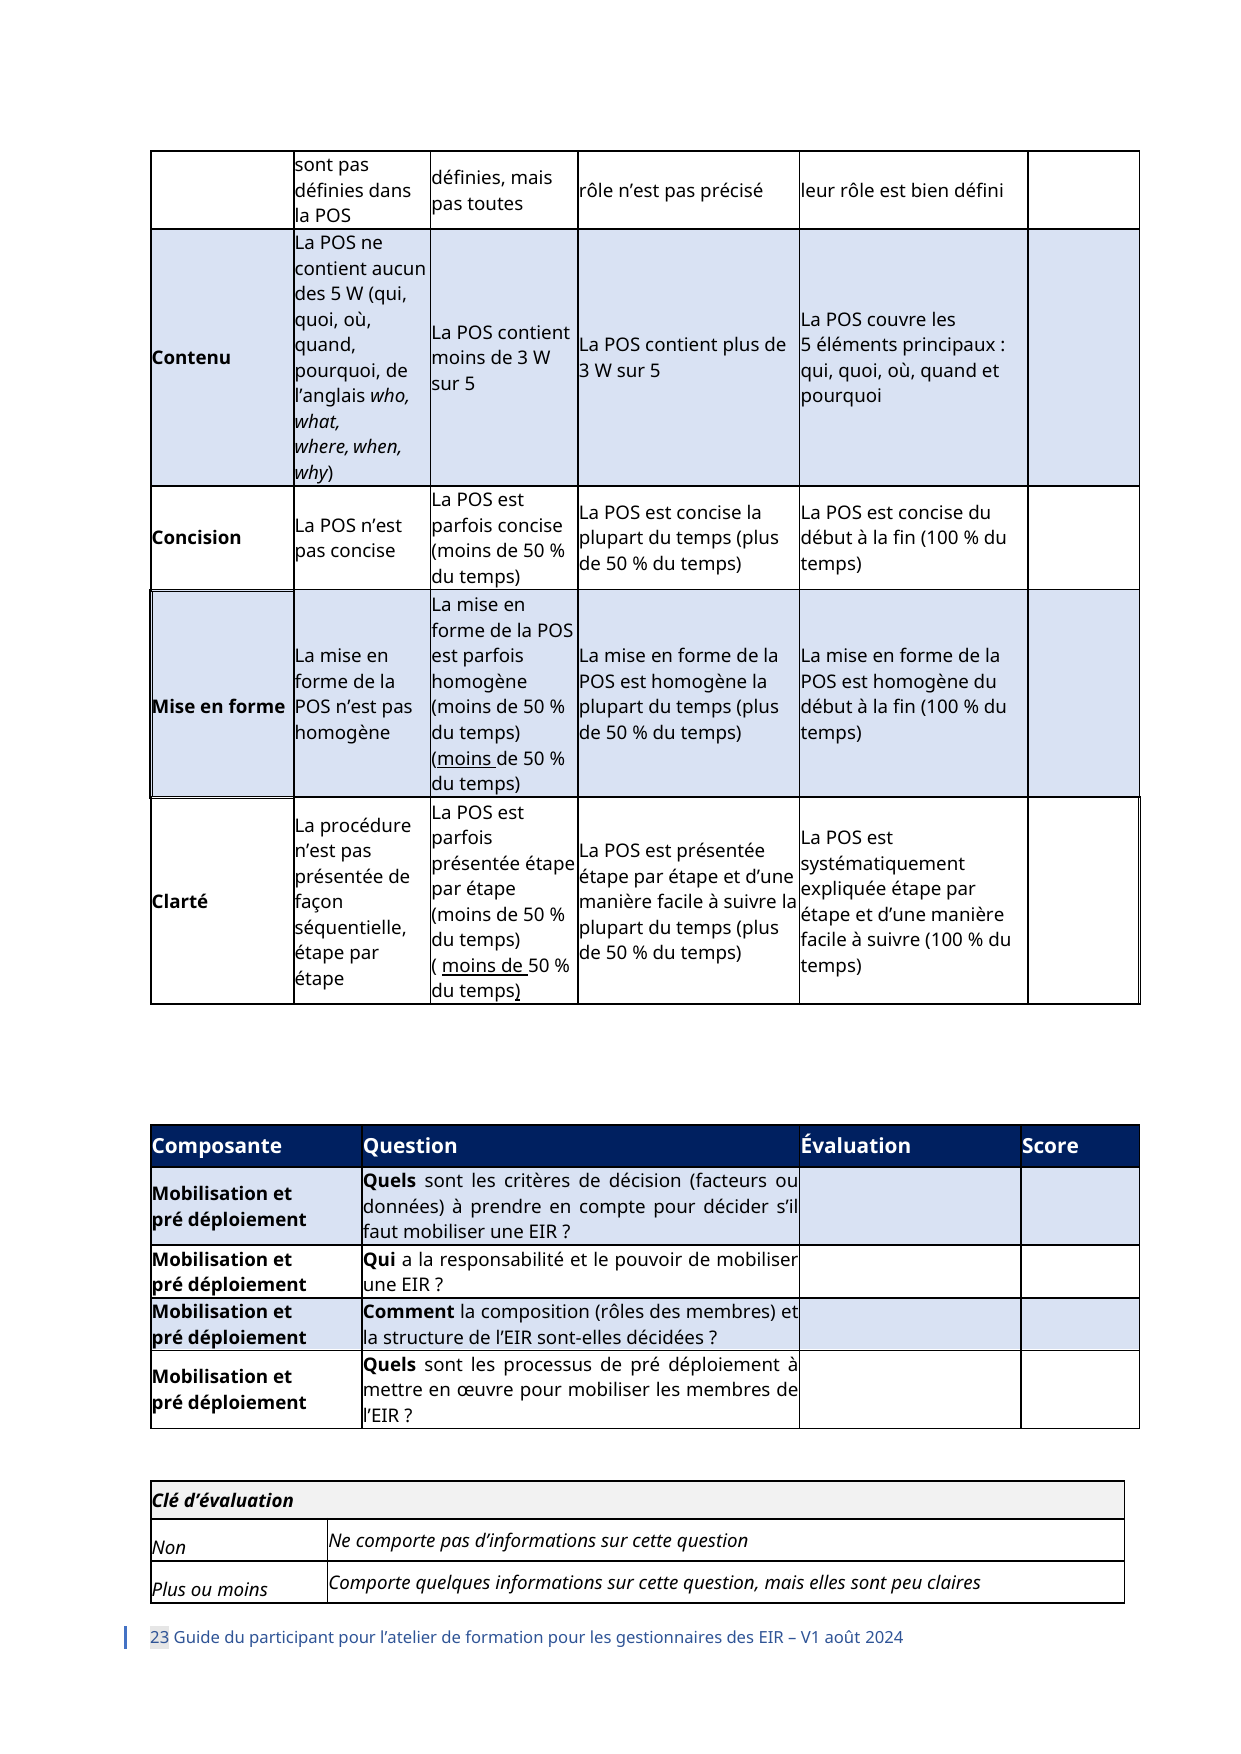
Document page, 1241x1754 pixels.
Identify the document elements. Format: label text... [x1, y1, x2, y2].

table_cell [579, 152, 799, 228]
table_cell ​ [800, 1351, 1020, 1428]
table_cell La mise en forme de la POS est homogène la plupart du temps (plus de 50 % du temps) [579, 590, 799, 796]
table_cell Mobilisation et pré déploiement [152, 1168, 361, 1244]
table_cell La mise en forme de la POS est parfois homogène (moins de 50 % du temps) (moins de 50 % du temps) [431, 590, 577, 796]
table_cell Mobilisation et pré déploiement [152, 1246, 361, 1297]
table_cell Contenu [152, 230, 293, 485]
table_cell Mise en forme [153, 592, 293, 796]
table_cell ​ [1029, 798, 1138, 1003]
table_cell Mobilisation et pré déploiement [152, 1351, 361, 1428]
table_cell La mise en forme de la POS est homogène du début à la fin (100 % du temps) [800, 590, 1027, 796]
table_cell Comment la composition (rôles des membres) et la structure de l’EIR sont-elles décidées ? [363, 1299, 799, 1349]
table_cell ​ [1022, 1168, 1139, 1244]
table_cell ​ [1022, 1299, 1139, 1349]
table_cell Qui a la responsabilité et le pouvoir de mobiliser une EIR ? [363, 1246, 799, 1297]
table_cell ​ [1029, 487, 1139, 588]
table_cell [295, 152, 430, 228]
table_cell Concision [152, 487, 293, 588]
table_cell La POS est parfois présentée étape par étape (moins de 50 % du temps) ( moins de 50 % du temps) [431, 798, 577, 1003]
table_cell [800, 152, 1027, 228]
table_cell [152, 152, 293, 228]
table_cell La POS ne contient aucun des 5 W (qui, quoi, où, quand, pourquoi, de l’anglais who, what, where, when, why) [295, 230, 430, 485]
table_cell Comporte quelques informations sur cette question, mais elles sont peu claires [328, 1562, 1124, 1602]
table_cell La POS est concise la plupart du temps (plus de 50 % du temps) [579, 487, 799, 588]
table_cell ​ [800, 1299, 1020, 1349]
table_cell Non [152, 1520, 327, 1560]
table_cell Quels sont les processus de pré déploiement à mettre en œuvre pour mobiliser les membres de l’EIR ? [363, 1351, 799, 1428]
table_cell La mise en forme de la POS n’est pas homogène [295, 590, 430, 796]
table_cell La POS est concise du début à la fin (100 % du temps) [800, 487, 1027, 588]
table_header Composante [152, 1126, 361, 1166]
table_header Question [363, 1126, 799, 1166]
table_header Score [1022, 1126, 1139, 1166]
table_cell ​ [800, 1246, 1020, 1297]
table_cell ​ [1029, 152, 1139, 228]
table_cell La POS contient moins de 3 W sur 5 [431, 230, 577, 485]
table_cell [431, 152, 577, 228]
table_cell ​ [1022, 1246, 1139, 1297]
table_cell Mobilisation et pré déploiement [152, 1299, 361, 1349]
table_cell La POS est parfois concise (moins de 50 % du temps) [431, 487, 577, 588]
table_cell ​ [800, 1168, 1020, 1244]
table_cell Ne comporte pas d’informations sur cette question [328, 1520, 1124, 1560]
table_cell La procédure n’est pas présentée de façon séquentielle, étape par étape [295, 798, 430, 1003]
table_cell ​ [1029, 590, 1139, 796]
table_cell ​ [1022, 1351, 1139, 1428]
table_cell La POS couvre les 5 éléments principaux : qui, quoi, où, quand et pourquoi [800, 230, 1027, 485]
table_header Évaluation [800, 1126, 1020, 1166]
table_cell La POS est systématiquement expliquée étape par étape et d’une manière facile à suivre (100 % du temps) [800, 798, 1027, 1003]
table_cell Quels sont les critères de décision (facteurs ou données) à prendre en compte pour décider s’il faut mobiliser une EIR ? ​ [363, 1168, 799, 1244]
table_cell Plus ou moins [152, 1562, 327, 1602]
table_cell La POS n’est pas concise [295, 487, 430, 588]
table_cell La POS contient plus de 3 W sur 5 [579, 230, 799, 485]
table_cell ​ [1029, 230, 1139, 485]
table_cell La POS est présentée étape par étape et d’une manière facile à suivre la plupart du temps (plus de 50 % du temps) [579, 798, 799, 1003]
table_cell Clarté [152, 799, 293, 1003]
table_header Clé d’évaluation [152, 1482, 1124, 1518]
